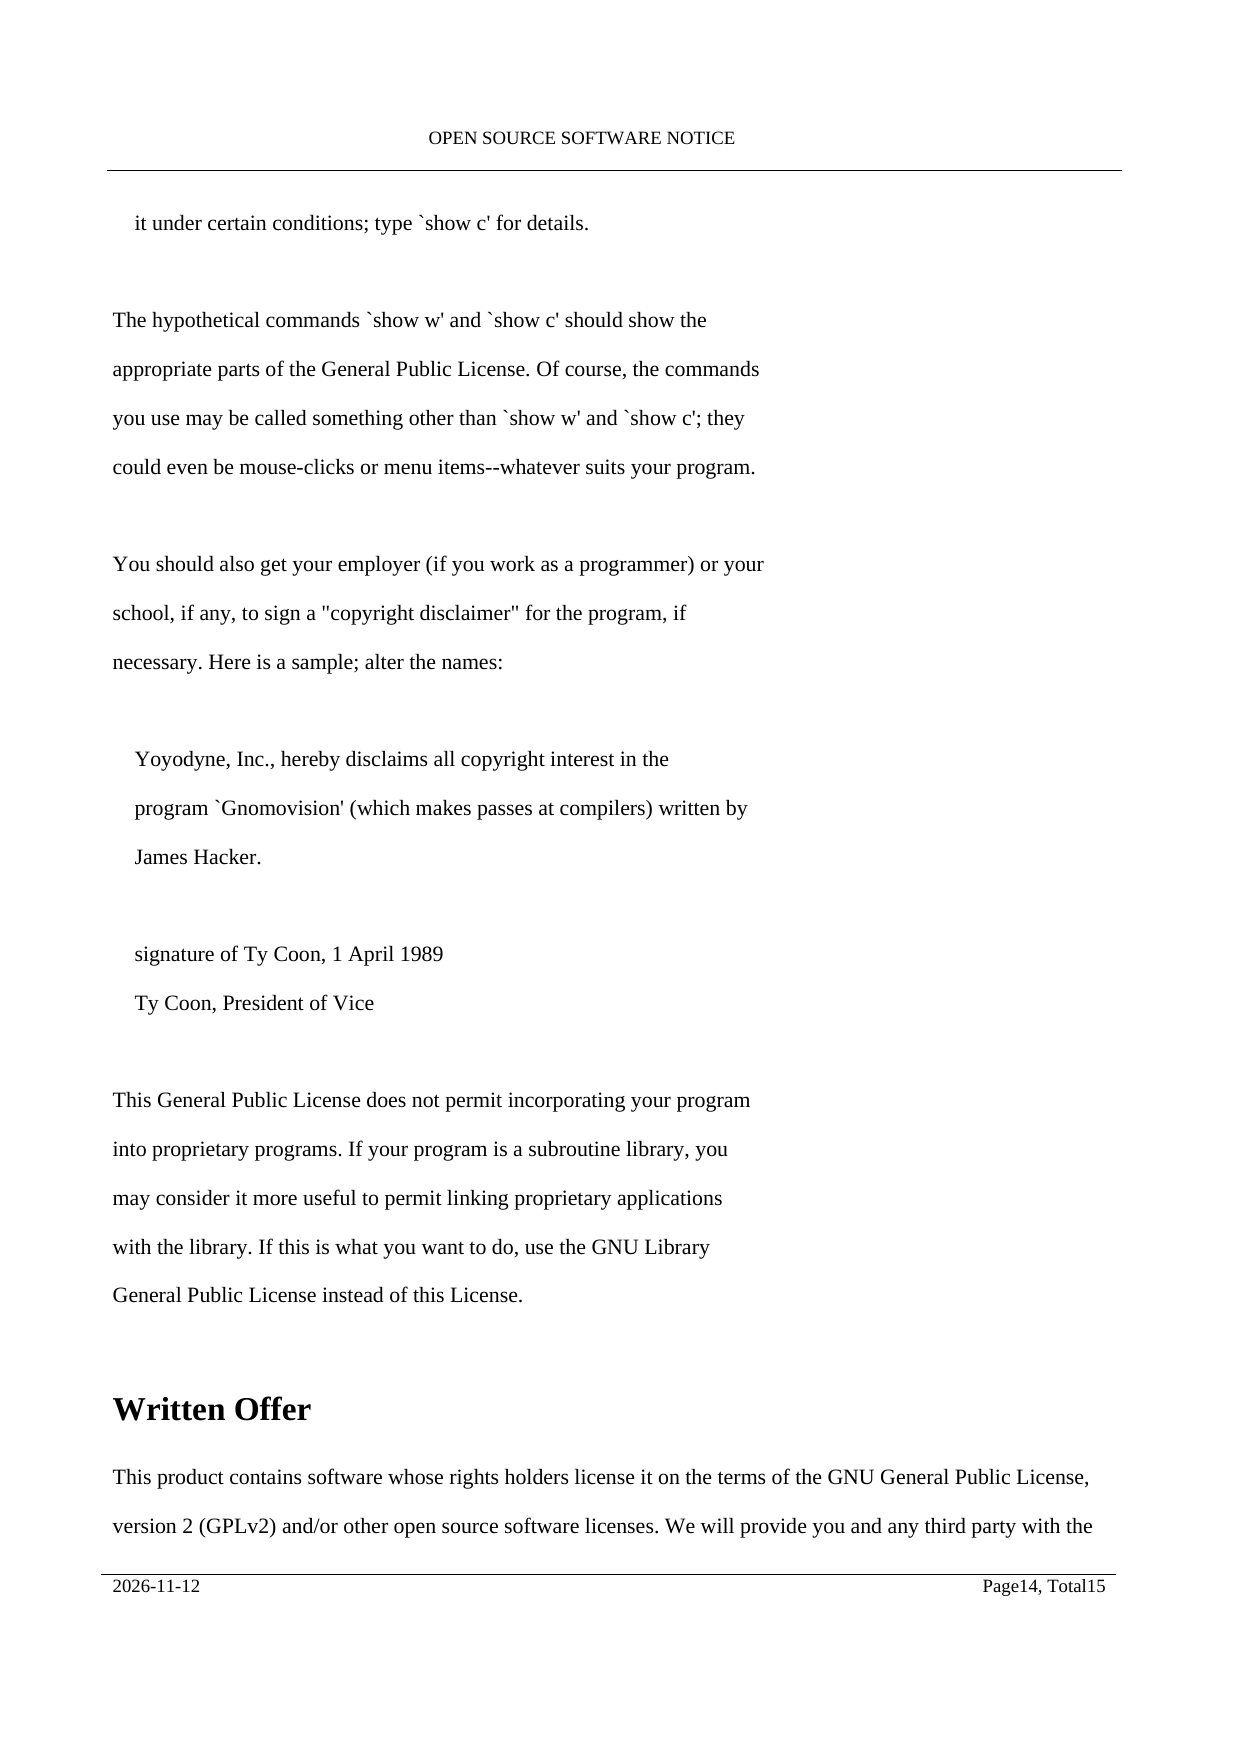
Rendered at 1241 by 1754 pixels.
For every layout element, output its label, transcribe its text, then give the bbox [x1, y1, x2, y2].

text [112, 1461, 1128, 1542]
text Written Offer [112, 1376, 1128, 1441]
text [112, 206, 1128, 1360]
